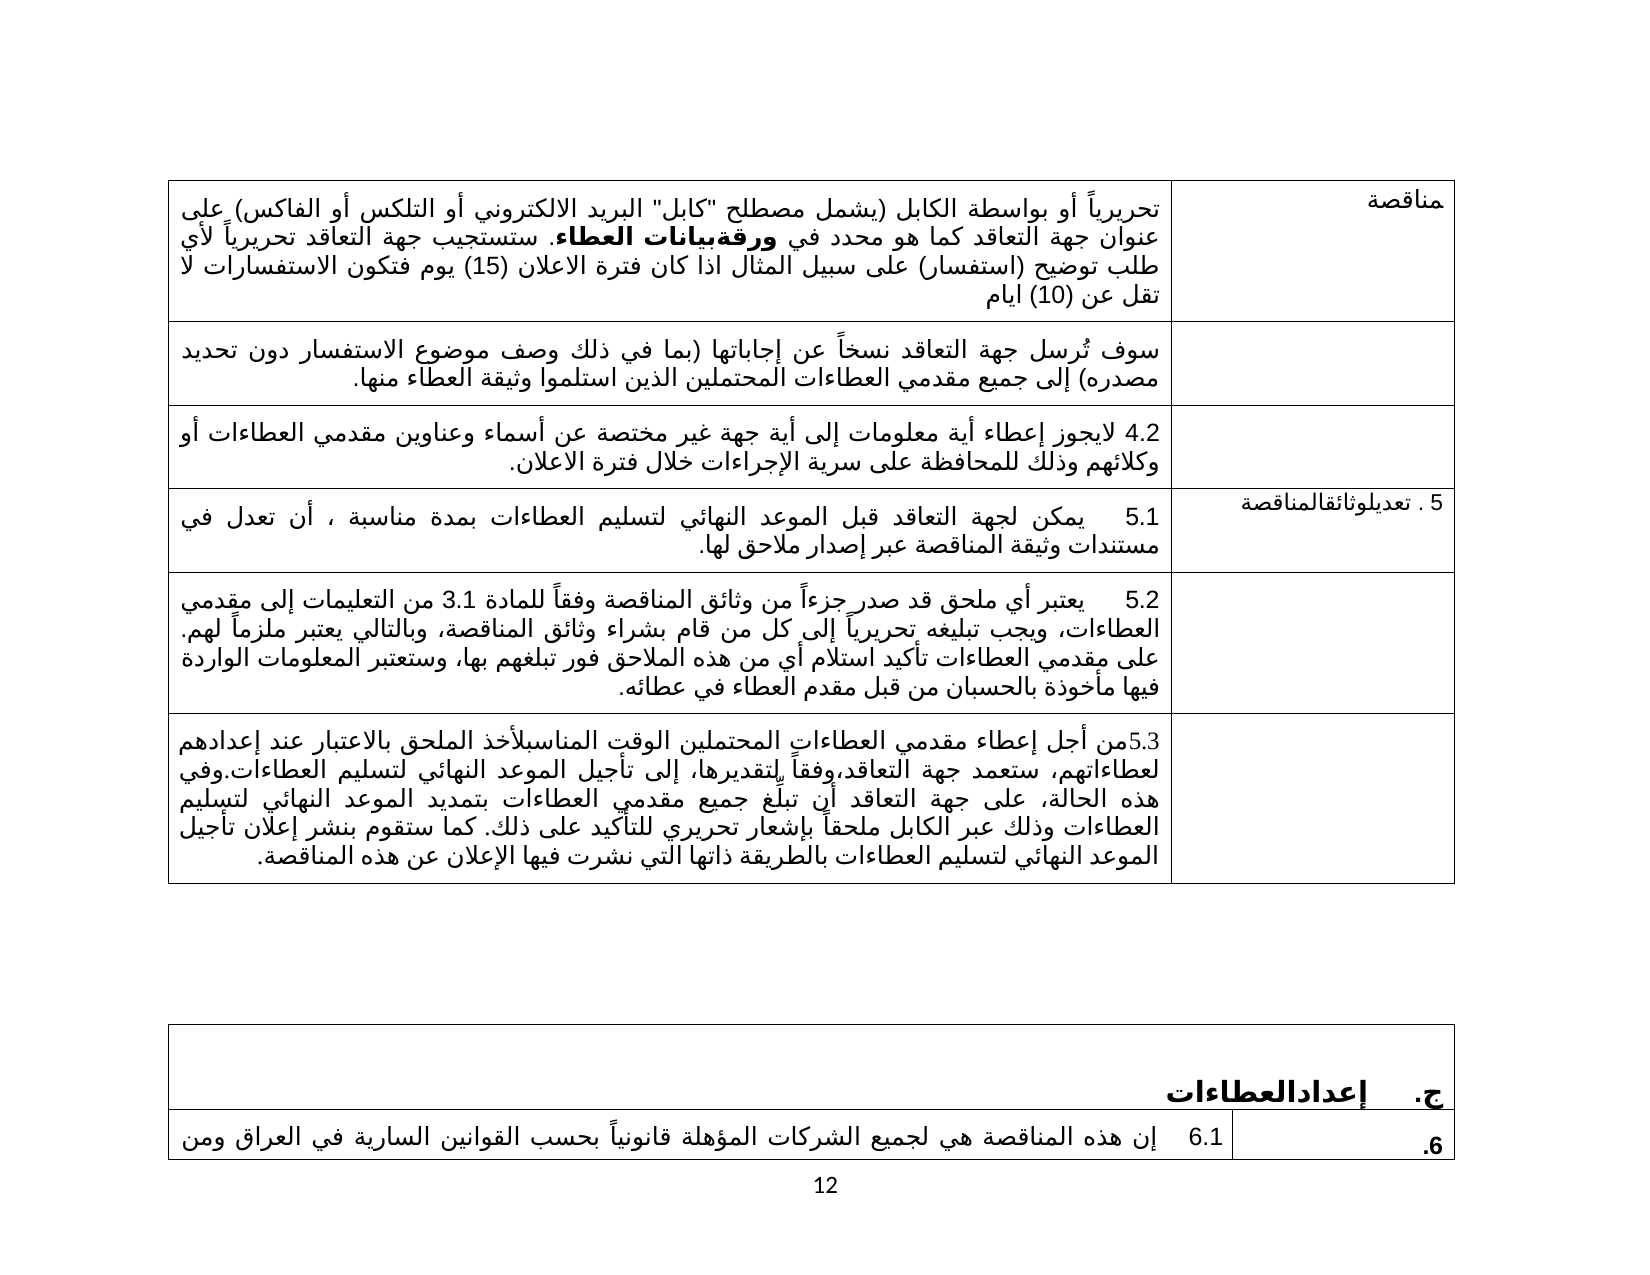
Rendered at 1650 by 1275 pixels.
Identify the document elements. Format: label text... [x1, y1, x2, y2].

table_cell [169, 181, 1171, 321]
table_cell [169, 1110, 1232, 1159]
table_cell 5 . تعديلوثائقالمناقصة [1172, 489, 1454, 572]
table_cell 4.2 لايجوز إعطاء أية معلومات إلى أية جهة غير مختصة عن أسماء وعناوين مقدمي العطاءات أو وكلائهم وذلك للمحافظة على سرية الإجراءات خلال فترة الاعلان. [169, 406, 1171, 488]
table_cell [1172, 406, 1454, 488]
table_cell 5.3من أجل إعطاء مقدمي العطاءات المحتملين الوقت المناسبلأخذ الملحق بالاعتبار عند إعدادهم لعطاءاتهم، ستعمد جهة التعاقد،وفقاً لتقديرها، إلى تأجيل الموعد النهائي لتسليم العطاءات.وفي هذه الحالة، على جهة التعاقد أن تبلِّغ جميع مقدمي العطاءات بتمديد الموعد النهائي لتسليم العطاءات وذلك عبر الكابل ملحقاً بإشعار تحريري للتأكيد على ذلك. كما ستقوم بنشر إعلان تأجيل الموعد النهائي لتسليم العطاءات بالطريقة ذاتها التي نشرت فيها الإعلان عن هذه المناقصة. [169, 714, 1171, 882]
table_cell 5.2 يعتبر أي ملحق قد صدر جزءاً من وثائق المناقصة وفقاً للمادة 3.1 من التعليمات إلى مقدمي العطاءات، ويجب تبليغه تحريرياً إلى كل من قام بشراء وثائق المناقصة، وبالتالي يعتبر ملزماً لهم. على مقدمي العطاءات تأكيد استلام أي من هذه الملاحق فور تبلغهم بها، وستعتبر المعلومات الواردة فيها مأخوذة بالحسبان من قبل مقدم العطاء في عطائه. [169, 573, 1171, 713]
table_header ج. إعدادالعطاءات [169, 1025, 1454, 1109]
table_cell سوف تُرسل جهة التعاقد نسخاً عن إجاباتها (بما في ذلك وصف موضوع الاستفسار دون تحديد مصدره) إلى جميع مقدمي العطاءات المحتملين الذين استلموا وثيقة العطاء منها. [169, 322, 1171, 404]
table_cell 5.1 يمكن لجهة التعاقد قبل الموعد النهائي لتسليم العطاءات بمدة مناسبة ، أن تعدل في مستندات وثيقة المناقصة عبر إصدار ملاحق لها. [169, 489, 1171, 572]
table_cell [1172, 181, 1454, 321]
table_cell [1172, 714, 1454, 882]
table_cell 6. الأهليةالقانونية [1233, 1110, 1454, 1159]
table_cell [1172, 573, 1454, 713]
table_cell [1172, 322, 1454, 404]
